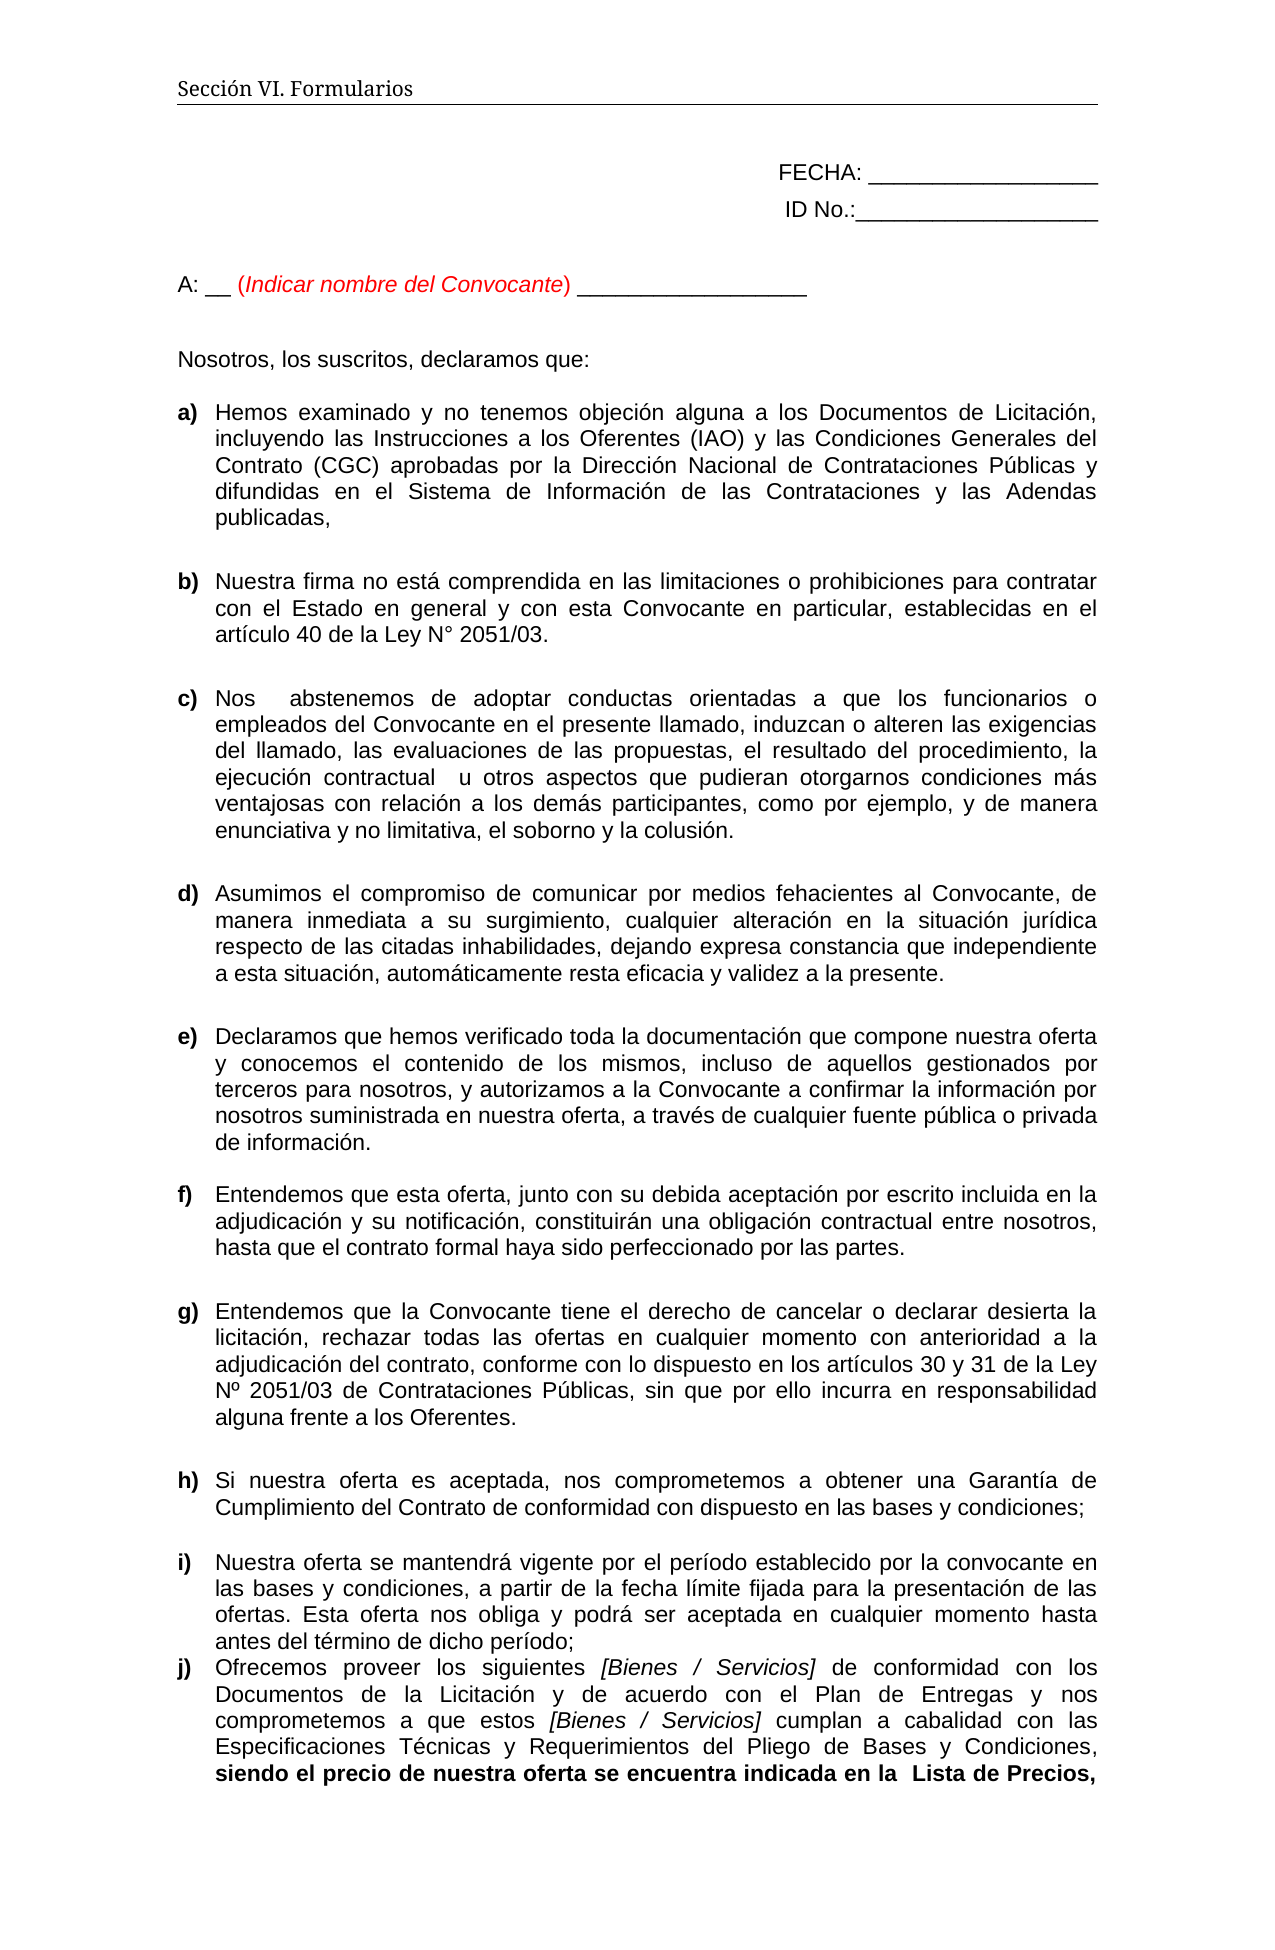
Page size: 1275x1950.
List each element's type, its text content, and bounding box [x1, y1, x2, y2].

list Entendemos que esta oferta, junto con su debida aceptación por escrito incluida en la adjudicación y su notificación, constituirán una obligación contractual entre nosotros, hasta que el contrato formal haya sido perfeccionado por las partes. [177, 1181, 1098, 1261]
list Nuestra oferta se mantendrá vigente por el período establecido por la convocante en las bases y condiciones, a partir de la fecha límite fijada para la presentación de las ofertas. Esta oferta nos obliga y podrá ser aceptada en cualquier momento hasta antes del término de dicho período; [177, 1549, 1098, 1654]
list Nuestra firma no está comprendida en las limitaciones o prohibiciones para contratar con el Estado en general y con esta Convocante en particular, establecidas en el artículo 40 de la Ley N° 2051/03. [177, 568, 1098, 647]
text FECHA: __________________ [177, 148, 1098, 185]
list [177, 1654, 1098, 1786]
list Asumimos el compromiso de comunicar por medios fehacientes al Convocante, de manera inmediata a su surgimiento, cualquier alteración en la situación jurídica respecto de las citadas inhabilidades, dejando expresa constancia que independiente a esta situación, automáticamente resta eficacia y validez a la presente. [177, 880, 1098, 986]
text A: __ (Indicar nombre del Convocante) __________________ [177, 260, 1098, 298]
list Declaramos que hemos verificado toda la documentación que compone nuestra oferta y conocemos el contenido de los mismos, incluso de aquellos gestionados por terceros para nosotros, y autorizamos a la Convocante a confirmar la información por nosotros suministrada en nuestra oferta, a través de cualquier fuente pública o privada de información. [177, 1023, 1098, 1155]
list Si nuestra oferta es aceptada, nos comprometemos a obtener una Garantía de Cumplimiento del Contrato de conformidad con dispuesto en las bases y condiciones; [177, 1467, 1098, 1520]
text ID No.:___________________ [177, 185, 1098, 223]
list Entendemos que la Convocante tiene el derecho de cancelar o declarar desierta la licitación, rechazar todas las ofertas en cualquier momento con anterioridad a la adjudicación del contrato, conforme con lo dispuesto en los artículos 30 y 31 de la Ley Nº 2051/03 de Contrataciones Públicas, sin que por ello incurra en responsabilidad alguna frente a los Oferentes. [177, 1298, 1098, 1430]
text Nosotros, los suscritos, declaramos que: [177, 335, 1098, 373]
list Hemos examinado y no tenemos objeción alguna a los Documentos de Licitación, incluyendo las Instrucciones a los Oferentes (IAO) y las Condiciones Generales del Contrato (CGC) aprobadas por la Dirección Nacional de Contrataciones Públicas y difundidas en el Sistema de Información de las Contrataciones y las Adendas publicadas, [177, 399, 1098, 531]
list Nos abstenemos de adoptar conductas orientadas a que los funcionarios o empleados del Convocante en el presente llamado, induzcan o alteren las exigencias del llamado, las evaluaciones de las propuestas, el resultado del procedimiento, la ejecución contractual u otros aspectos que pudieran otorgarnos condiciones más ventajosas con relación a los demás participantes, como por ejemplo, y de manera enunciativa y no limitativa, el soborno y la colusión. [177, 685, 1098, 843]
